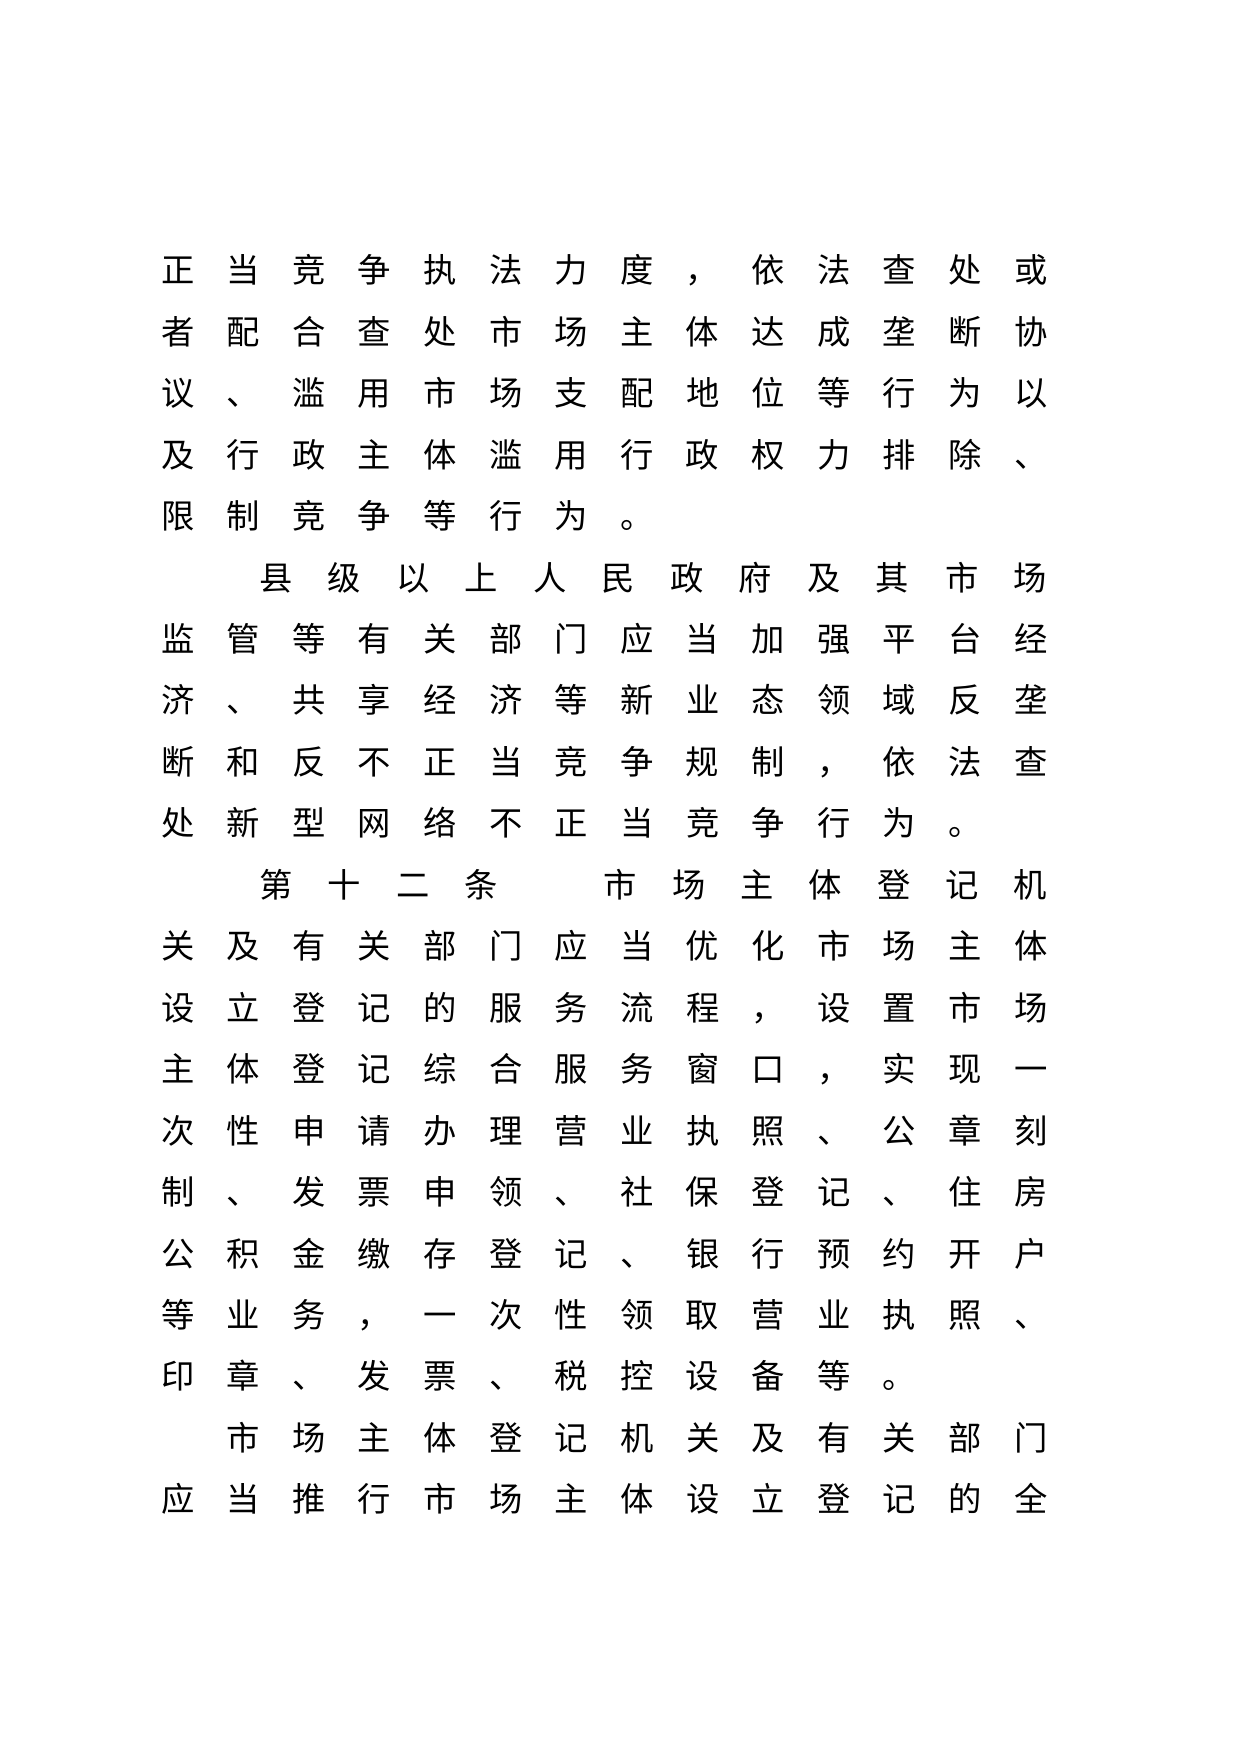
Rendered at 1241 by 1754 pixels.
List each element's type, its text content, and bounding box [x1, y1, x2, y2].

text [161, 1405, 1079, 1528]
text 第十二条 市场主体登记机关及有关部门应当优化市场主体设立登记的服务流程，设置市场主体登记综合服务窗口，实现一次性申请办理营业执照、公章刻制、发票申领、社保登记、住房公积金缴存登记、银行预约开户等业务，一次性领取营业执照、印章、发票、税控设备等。 [161, 852, 1079, 1405]
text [161, 237, 1079, 545]
text 县级以上人民政府及其市场监管等有关部门应当加强平台经济、共享经济等新业态领域反垄断和反不正当竞争规制，依法查处新型网络不正当竞争行为。 [161, 545, 1079, 852]
